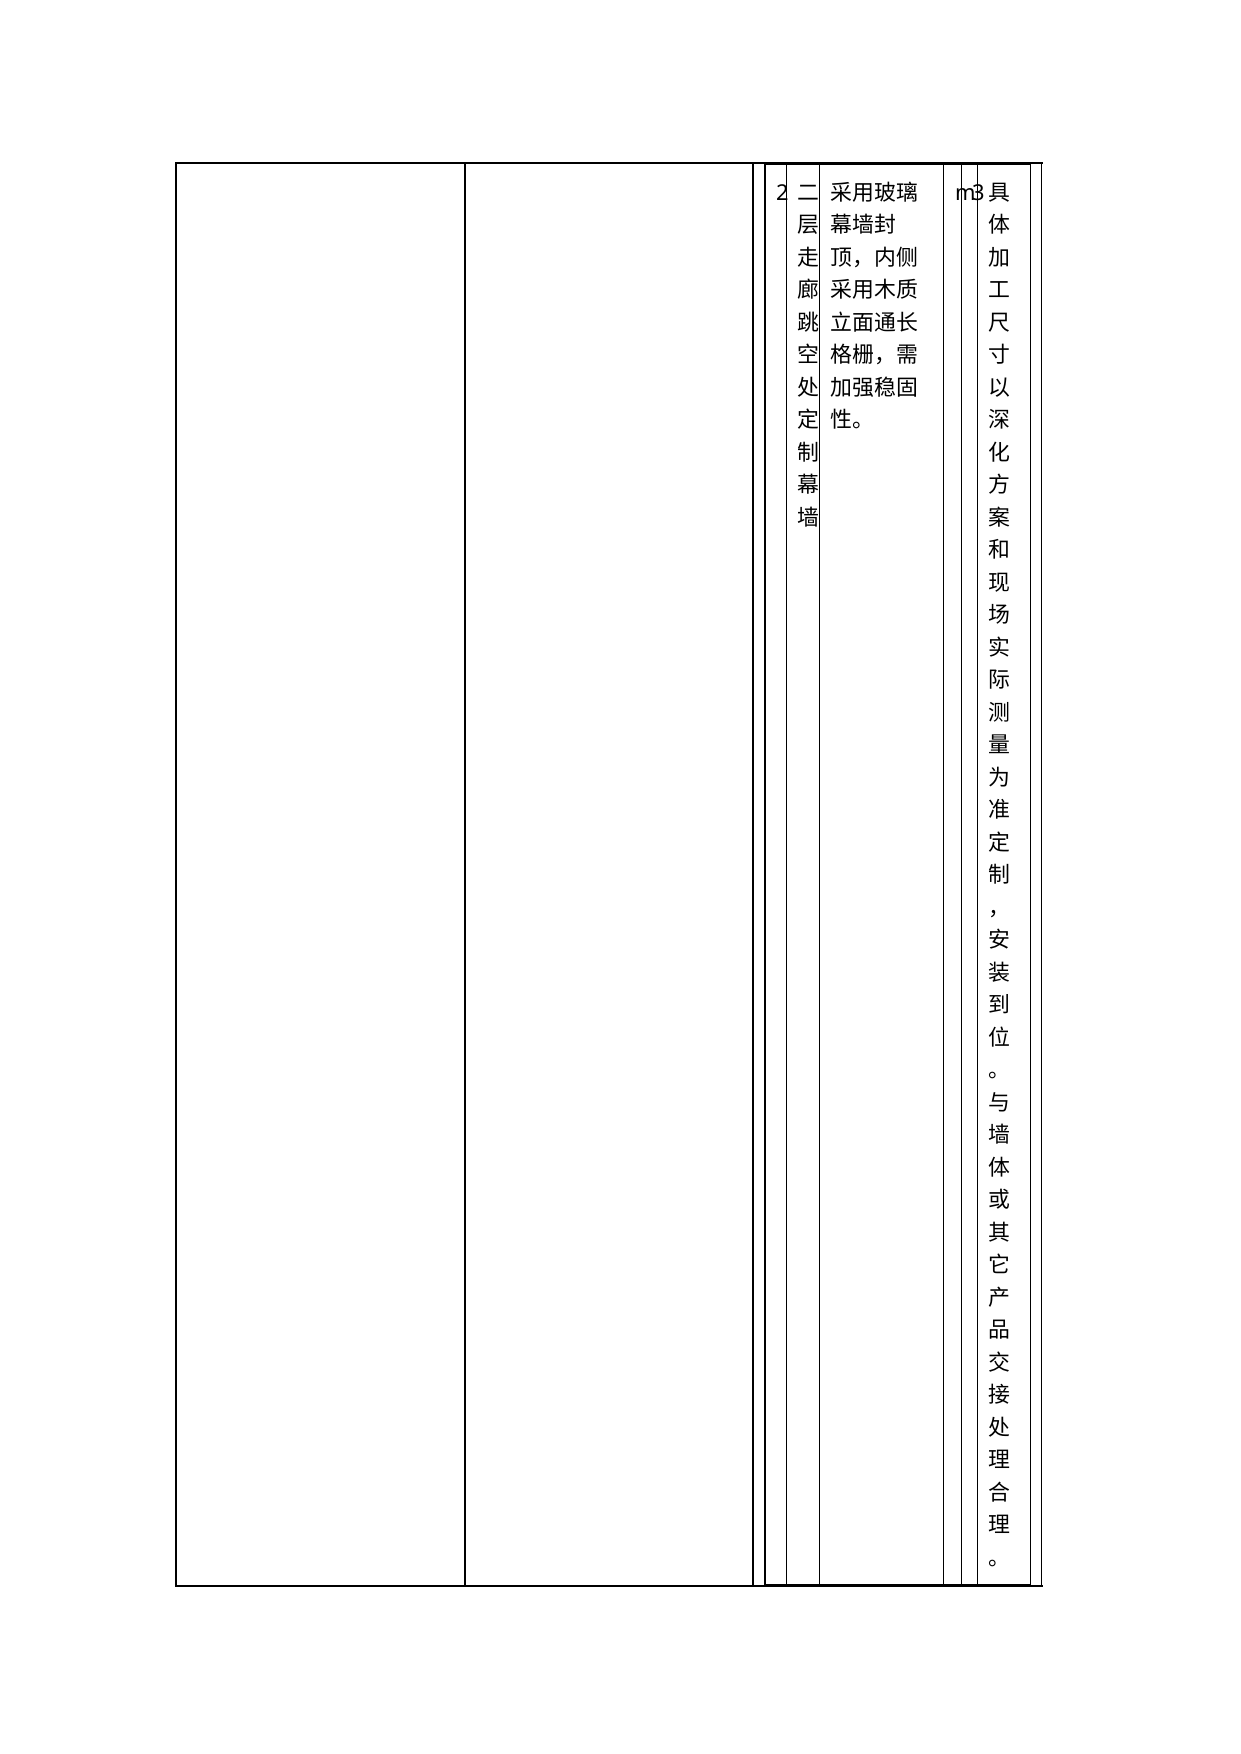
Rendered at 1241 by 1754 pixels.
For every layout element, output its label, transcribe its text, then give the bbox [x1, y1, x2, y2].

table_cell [1031, 164, 1041, 1585]
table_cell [766, 165, 786, 1584]
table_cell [962, 190, 977, 1584]
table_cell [978, 165, 1030, 1584]
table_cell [787, 165, 819, 1584]
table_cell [944, 165, 961, 1584]
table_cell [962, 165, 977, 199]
table_cell 1 [177, 164, 464, 1585]
table_cell [466, 164, 752, 1585]
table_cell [754, 164, 764, 1585]
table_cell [820, 165, 943, 1584]
